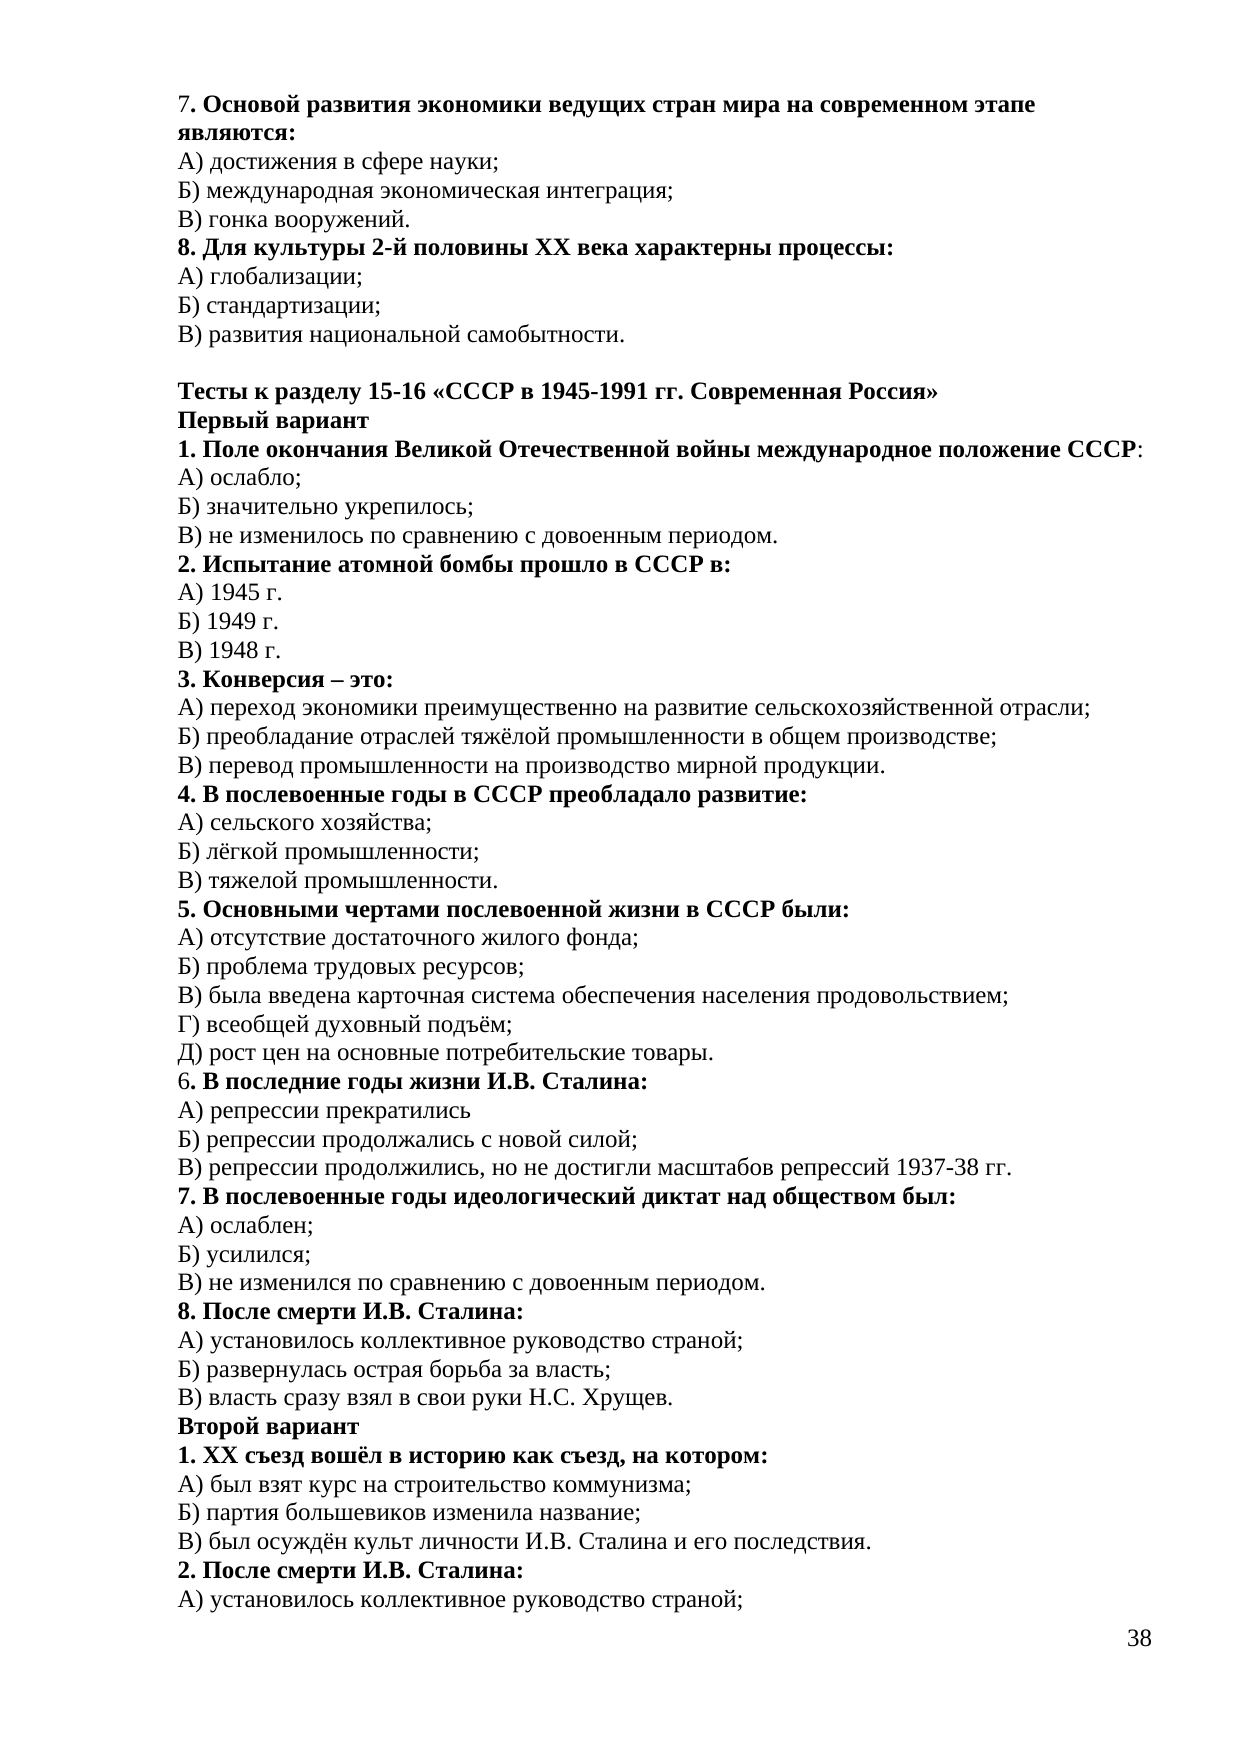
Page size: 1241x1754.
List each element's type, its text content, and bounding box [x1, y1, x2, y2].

text Тесты к разделу 15-16 «СССР в 1945-1991 гг. Современная Россия» [177, 376, 1152, 405]
text А) репрессии прекратились [177, 1095, 1152, 1124]
text Б) развернулась острая борьба за власть; [177, 1354, 1152, 1382]
text А) отсутствие достаточного жилого фонда; [177, 922, 1152, 951]
text В) гонка вооружений. [177, 204, 1152, 232]
text А) установилось коллективное руководство страной; [177, 1325, 1152, 1354]
text В) 1948 г. [177, 635, 1152, 664]
text В) не изменилось по сравнению с довоенным периодом. [177, 520, 1152, 549]
text В) тяжелой промышленности. [177, 865, 1152, 894]
text А) ослабло; [177, 462, 1152, 491]
text 2. Испытание атомной бомбы прошло в СССР в: [177, 549, 1152, 577]
text 3. Конверсия – это: [177, 664, 1152, 692]
text Д) рост цен на основные потребительские товары. [177, 1037, 1152, 1066]
text А) глобализации; [177, 261, 1152, 290]
text 6. В последние годы жизни И.В. Сталина: [177, 1066, 1152, 1095]
text В) развития национальной самобытности. [177, 319, 1152, 347]
text Б) усилился; [177, 1239, 1152, 1267]
text 7. В послевоенные годы идеологический диктат над обществом был: [177, 1181, 1152, 1210]
text Б) стандартизации; [177, 290, 1152, 319]
text 7. Основой развития экономики ведущих стран мира на современном этапе являются: [177, 89, 1152, 146]
text Б) значительно укрепилось; [177, 491, 1152, 520]
text А) 1945 г. [177, 577, 1152, 606]
text В) не изменился по сравнению с довоенным периодом. [177, 1267, 1152, 1296]
text В) была введена карточная система обеспечения населения продовольствием; [177, 980, 1152, 1009]
text Второй вариант [177, 1411, 1152, 1440]
text 1. Поле окончания Великой Отечественной войны международное положение СССР: [177, 434, 1152, 462]
text Б) партия большевиков изменила название; [177, 1497, 1152, 1526]
text Первый вариант [177, 405, 1152, 434]
text Б) репрессии продолжались с новой силой; [177, 1124, 1152, 1152]
text 8. После смерти И.В. Сталина: [177, 1296, 1152, 1325]
text Г) всеобщей духовный подъём; [177, 1009, 1152, 1037]
text Б) проблема трудовых ресурсов; [177, 951, 1152, 980]
text А) сельского хозяйства; [177, 807, 1152, 836]
text 1. ХХ съезд вошёл в историю как съезд, на котором: [177, 1440, 1152, 1469]
text Б) преобладание отраслей тяжёлой промышленности в общем производстве; [177, 721, 1152, 750]
text Б) лёгкой промышленности; [177, 836, 1152, 865]
text А) достижения в сфере науки; [177, 146, 1152, 175]
text 5. Основными чертами послевоенной жизни в СССР были: [177, 894, 1152, 922]
text В) был осуждён культ личности И.В. Сталина и его последствия. [177, 1526, 1152, 1555]
text В) репрессии продолжились, но не достигли масштабов репрессий 1937-38 гг. [177, 1152, 1152, 1181]
text В) перевод промышленности на производство мирной продукции. [177, 750, 1152, 779]
text 8. Для культуры 2-й половины ХХ века характерны процессы: [177, 232, 1152, 261]
text А) переход экономики преимущественно на развитие сельскохозяйственной отрасли; [177, 692, 1152, 721]
text Б) 1949 г. [177, 606, 1152, 635]
text Б) международная экономическая интеграция; [177, 175, 1152, 204]
text А) был взят курс на строительство коммунизма; [177, 1469, 1152, 1497]
text В) власть сразу взял в свои руки Н.С. Хрущев. [177, 1382, 1152, 1411]
text А) установилось коллективное руководство страной; [177, 1584, 1152, 1612]
text А) ослаблен; [177, 1210, 1152, 1239]
text 2. После смерти И.В. Сталина: [177, 1555, 1152, 1584]
text 4. В послевоенные годы в СССР преобладало развитие: [177, 779, 1152, 807]
